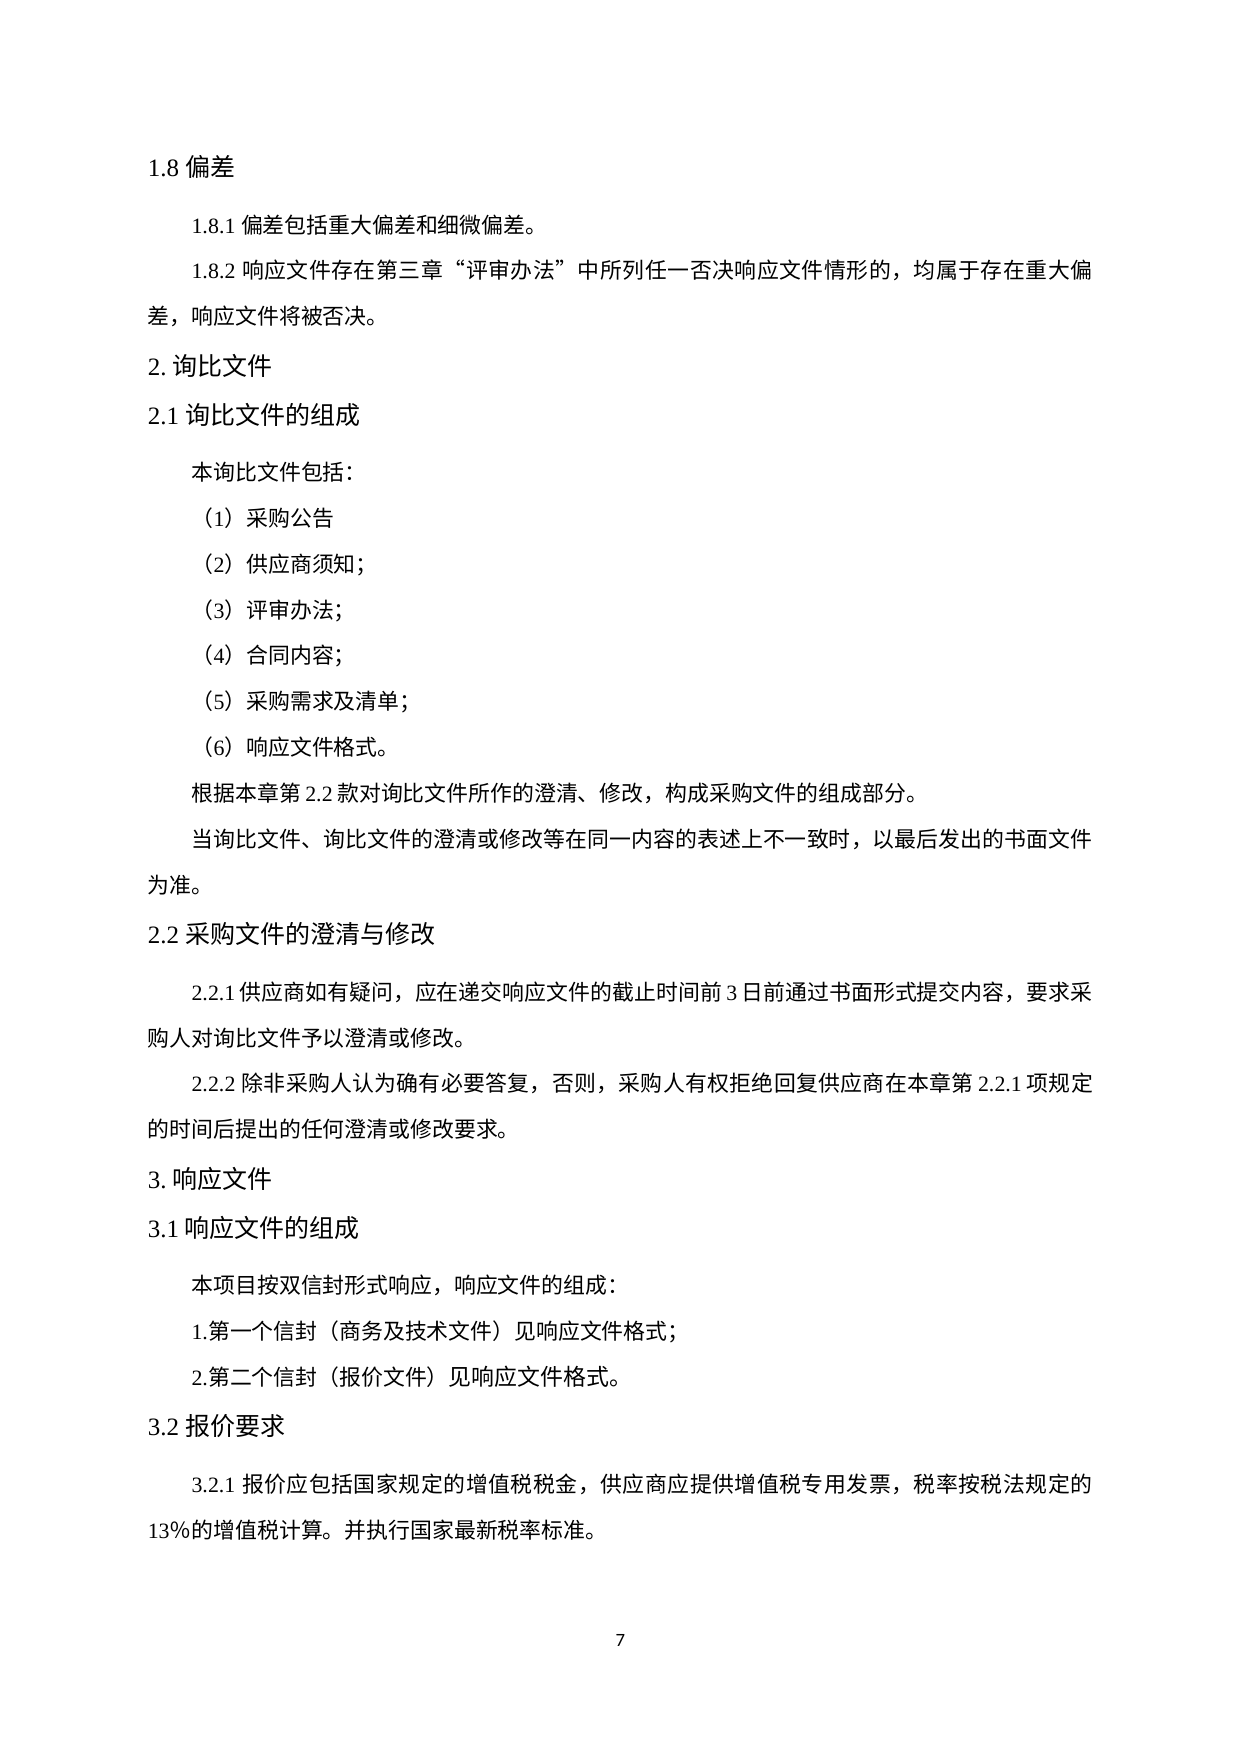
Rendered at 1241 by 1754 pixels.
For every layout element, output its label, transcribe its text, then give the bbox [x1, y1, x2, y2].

text 2.2.1供应商如有疑问，应在递交响应文件的截止时间前3日前通过书面形式提交内容，要求采购人对询比文件予以澄清或修改。 [148, 963, 1092, 1055]
text 3.2.1 报价应包括国家规定的增值税税金，供应商应提供增值税专用发票，税率按税法规定的13％的增值税计算。并执行国家最新税率标准。 [148, 1456, 1092, 1547]
text （2）供应商须知； [148, 536, 1092, 581]
text 1.8.1 偏差包括重大偏差和细微偏差。 [148, 196, 1092, 242]
text 当询比文件、询比文件的澄清或修改等在同一内容的表述上不一致时，以最后发出的书面文件为准。 [148, 811, 1092, 902]
text 根据本章第2.2款对询比文件所作的澄清、修改，构成采购文件的组成部分。 [148, 765, 1092, 811]
text 1.8.2 响应文件存在第三章“评审办法”中所列任一否决响应文件情形的，均属于存在重大偏差，响应文件将被否决。 [148, 242, 1092, 334]
text 1.8 偏差 [148, 148, 1092, 184]
text 3. 响应文件 [148, 1159, 1092, 1196]
text （5）采购需求及清单； [148, 673, 1092, 719]
list 本项目按双信封形式响应，响应文件的组成： [148, 1257, 1092, 1303]
text 2. 询比文件 [148, 346, 1092, 383]
text （3）评审办法； [148, 581, 1092, 627]
text 2.1 询比文件的组成 [148, 395, 1092, 431]
text 本询比文件包括： [148, 444, 1092, 490]
text （4）合同内容； [148, 627, 1092, 673]
text 2.2.2 除非采购人认为确有必要答复，否则，采购人有权拒绝回复供应商在本章第2.2.1项规定的时间后提出的任何澄清或修改要求。 [148, 1055, 1092, 1147]
list 1.第一个信封（商务及技术文件）见响应文件格式； [148, 1303, 1092, 1348]
text 2.2 采购文件的澄清与修改 [148, 915, 1092, 951]
text 3.2 报价要求 [148, 1407, 1092, 1443]
text 3.1响应文件的组成 [148, 1208, 1092, 1244]
list 2.第二个信封（报价文件）见响应文件格式。 [148, 1348, 1092, 1394]
text （6）响应文件格式。 [148, 719, 1092, 765]
text （1）采购公告 [148, 490, 1092, 536]
